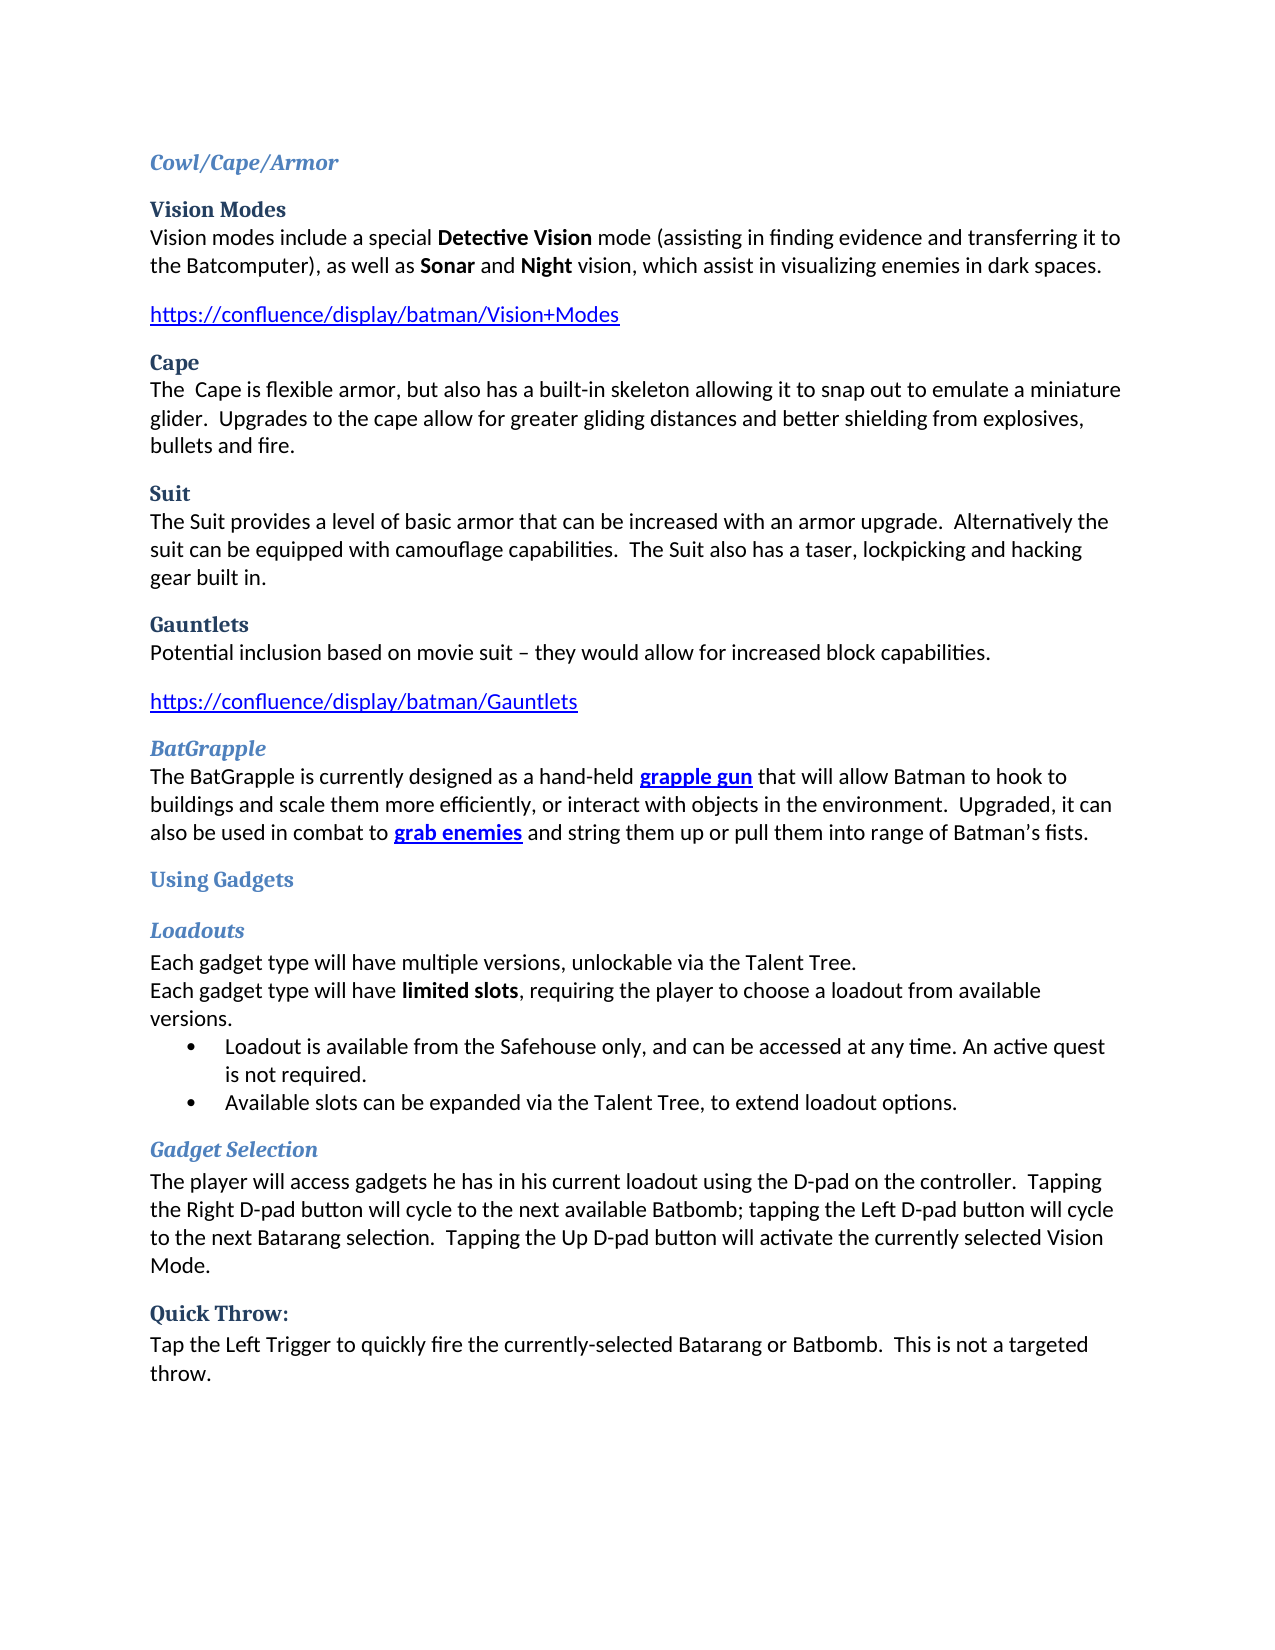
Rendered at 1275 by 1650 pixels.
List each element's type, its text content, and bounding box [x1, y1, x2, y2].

subtitle Cowl/Cape/Armor [150, 150, 1125, 176]
text https://confluence/display/batman/Vision+Modes [150, 300, 1125, 328]
text https://confluence/display/batman/Gauntlets [150, 687, 1125, 715]
subtitle Vision Modes [150, 197, 1125, 223]
subtitle BatGrapple [150, 736, 1125, 762]
text The Cape is flexible armor, but also has a built-in skeleton allowing it to snap out to emulate a miniature glider. Upgrades to the cape allow for greater gliding distances and better shielding from explosives, bullets and fire. [150, 376, 1125, 460]
text Vision modes include a special Detective Vision mode (assisting in finding evidence and transferring it to the Batcomputer), as well as Sonar and Night vision, which assist in visualizing enemies in dark spaces. [150, 223, 1125, 279]
text Each gadget type will have multiple versions, unlockable via the Talent Tree. [150, 948, 1125, 976]
subtitle Gadget Selection [150, 1137, 1125, 1164]
text Potential inclusion based on movie suit – they would allow for increased block capabilities. [150, 638, 1125, 666]
text The BatGrapple is currently designed as a hand-held grapple gun that will allow Batman to hook to buildings and scale them more efficiently, or interact with objects in the environment. Upgraded, it can also be used in combat to grab enemies and string them up or pull them into range of Batman’s fists. [150, 762, 1125, 846]
subtitle Gauntlets [150, 612, 1125, 638]
subtitle Cape [150, 349, 1125, 376]
text Each gadget type will have limited slots, requiring the player to choose a loadout from available versions. [150, 976, 1125, 1032]
list Available slots can be expanded via the Talent Tree, to extend loadout options. [187, 1088, 1125, 1116]
text The Suit provides a level of basic armor that can be increased with an armor upgrade. Alternatively the suit can be equipped with camouflage capabilities. The Suit also has a taser, lockpicking and hacking gear built in. [150, 507, 1125, 591]
list Loadout is available from the Safehouse only, and can be accessed at any time. An active quest is not required. [187, 1032, 1125, 1088]
subtitle Suit [150, 481, 1125, 507]
text Tap the Left Trigger to quickly fire the currently-selected Batarang or Batbomb. This is not a targeted throw. [150, 1331, 1125, 1387]
subtitle Using Gadgets [150, 867, 1125, 893]
text The player will access gadgets he has in his current loadout using the D-pad on the controller. Tapping the Right D-pad button will cycle to the next available Batbomb; tapping the Left D-pad button will cycle to the next Batarang selection. Tapping the Up D-pad button will activate the currently selected Vision Mode. [150, 1167, 1125, 1279]
subtitle Quick Throw: [150, 1300, 1125, 1327]
subtitle Loadouts [150, 918, 1125, 944]
